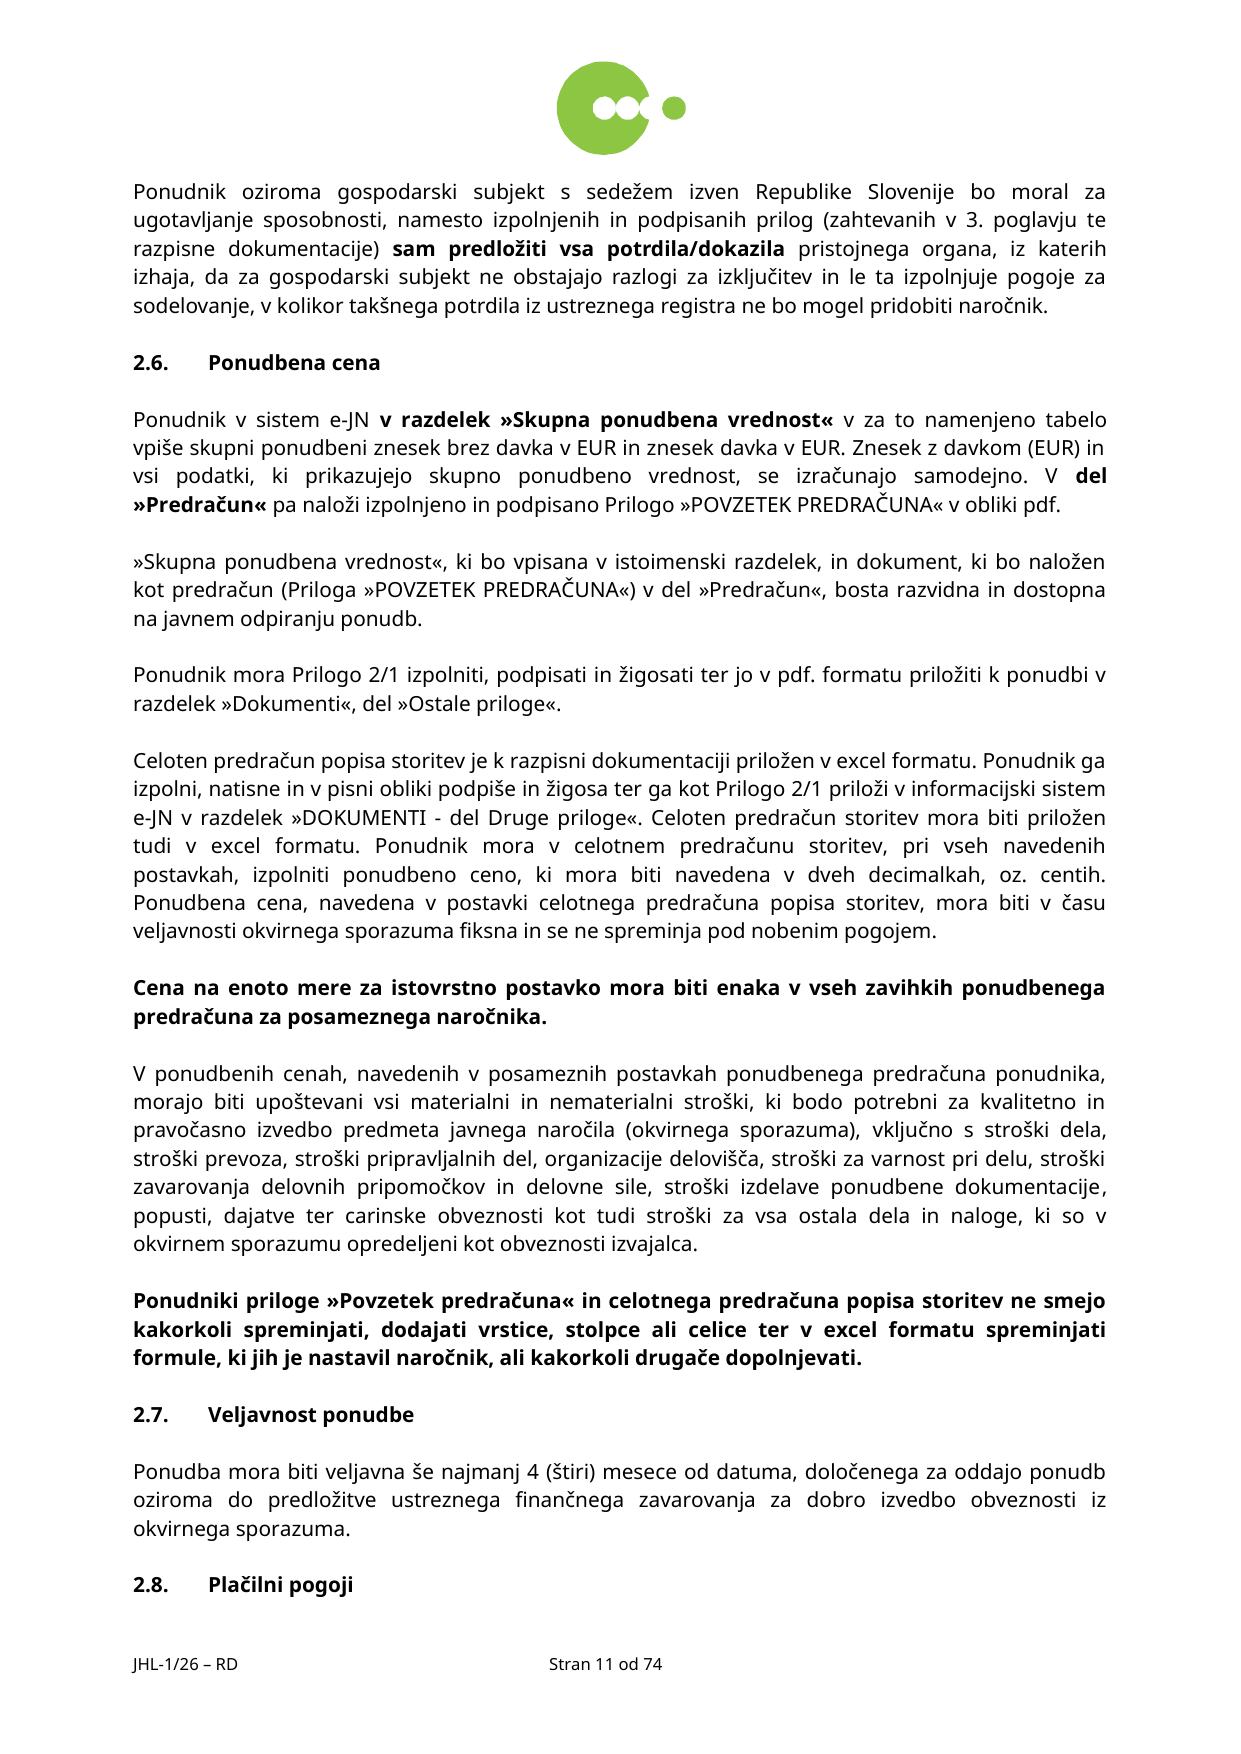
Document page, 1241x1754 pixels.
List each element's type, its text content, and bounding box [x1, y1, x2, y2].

text Ponudba mora biti veljavna še najmanj 4 (štiri) mesece od datuma, določenega za oddajo ponudb oziroma do predložitve ustreznega finančnega zavarovanja za dobro izvedbo obveznosti iz okvirnega sporazuma. [133, 1457, 1107, 1542]
text V ponudbenih cenah, navedenih v posameznih postavkah ponudbenega predračuna ponudnika, morajo biti upoštevani vsi materialni in nematerialni stroški, ki bodo potrebni za kvalitetno in pravočasno izvedbo predmeta javnega naročila (okvirnega sporazuma), vključno s stroški dela, stroški prevoza, stroški pripravljalnih del, organizacije delovišča, stroški za varnost pri delu, stroški zavarovanja delovnih pripomočkov in delovne sile, stroški izdelave ponudbene dokumentacije, popusti, dajatve ter carinske obveznosti kot tudi stroški za vsa ostala dela in naloge, ki so v okvirnem sporazumu opredeljeni kot obveznosti izvajalca. [133, 1059, 1107, 1258]
text Ponudnik oziroma gospodarski subjekt s sedežem izven Republike Slovenije bo moral za ugotavljanje sposobnosti, namesto izpolnjenih in podpisanih prilog (zahtevanih v 3. poglavju te razpisne dokumentacije) sam predložiti vsa potrdila/dokazila pristojnega organa, iz katerih izhaja, da za gospodarski subjekt ne obstajajo razlogi za izključitev in le ta izpolnjuje pogoje za sodelovanje, v kolikor takšnega potrdila iz ustreznega registra ne bo mogel pridobiti naročnik. [133, 177, 1107, 319]
list Plačilni pogoji [133, 1571, 1107, 1599]
list Ponudbena cena [133, 348, 1107, 376]
list Veljavnost ponudbe [133, 1400, 1107, 1428]
text Ponudnik v sistem e-JN v razdelek »Skupna ponudbena vrednost« v za to namenjeno tabelo vpiše skupni ponudbeni znesek brez davka v EUR in znesek davka v EUR. Znesek z davkom (EUR) in vsi podatki, ki prikazujejo skupno ponudbeno vrednost, se izračunajo samodejno. V del »Predračun« pa naloži izpolnjeno in podpisano Prilogo »POVZETEK PREDRAČUNA« v obliki pdf. [133, 405, 1107, 518]
text Celoten predračun popisa storitev je k razpisni dokumentaciji priložen v excel formatu. Ponudnik ga izpolni, natisne in v pisni obliki podpiše in žigosa ter ga kot Prilogo 2/1 priloži v informacijski sistem e-JN v razdelek »DOKUMENTI - del Druge priloge«. Celoten predračun storitev mora biti priložen tudi v excel formatu. Ponudnik mora v celotnem predračunu storitev, pri vseh navedenih postavkah, izpolniti ponudbeno ceno, ki mora biti navedena v dveh decimalkah, oz. centih. Ponudbena cena, navedena v postavki celotnega predračuna popisa storitev, mora biti v času veljavnosti okvirnega sporazuma fiksna in se ne spreminja pod nobenim pogojem. [133, 746, 1107, 945]
text Ponudniki priloge »Povzetek predračuna« in celotnega predračuna popisa storitev ne smejo kakorkoli spreminjati, dodajati vrstice, stolpce ali celice ter v excel formatu spreminjati formule, ki jih je nastavil naročnik, ali kakorkoli drugače dopolnjevati. [133, 1286, 1107, 1372]
text Cena na enoto mere za istovrstno postavko mora biti enaka v vseh zavihkih ponudbenega predračuna za posameznega naročnika. [133, 973, 1107, 1030]
text Ponudnik mora Prilogo 2/1 izpolniti, podpisati in žigosati ter jo v pdf. formatu priložiti k ponudbi v razdelek »Dokumenti«, del »Ostale priloge«. [133, 661, 1107, 717]
text »Skupna ponudbena vrednost«, ki bo vpisana v istoimenski razdelek, in dokument, ki bo naložen kot predračun (Priloga »POVZETEK PREDRAČUNA«) v del »Predračun«, bosta razvidna in dostopna na javnem odpiranju ponudb. [133, 547, 1107, 632]
